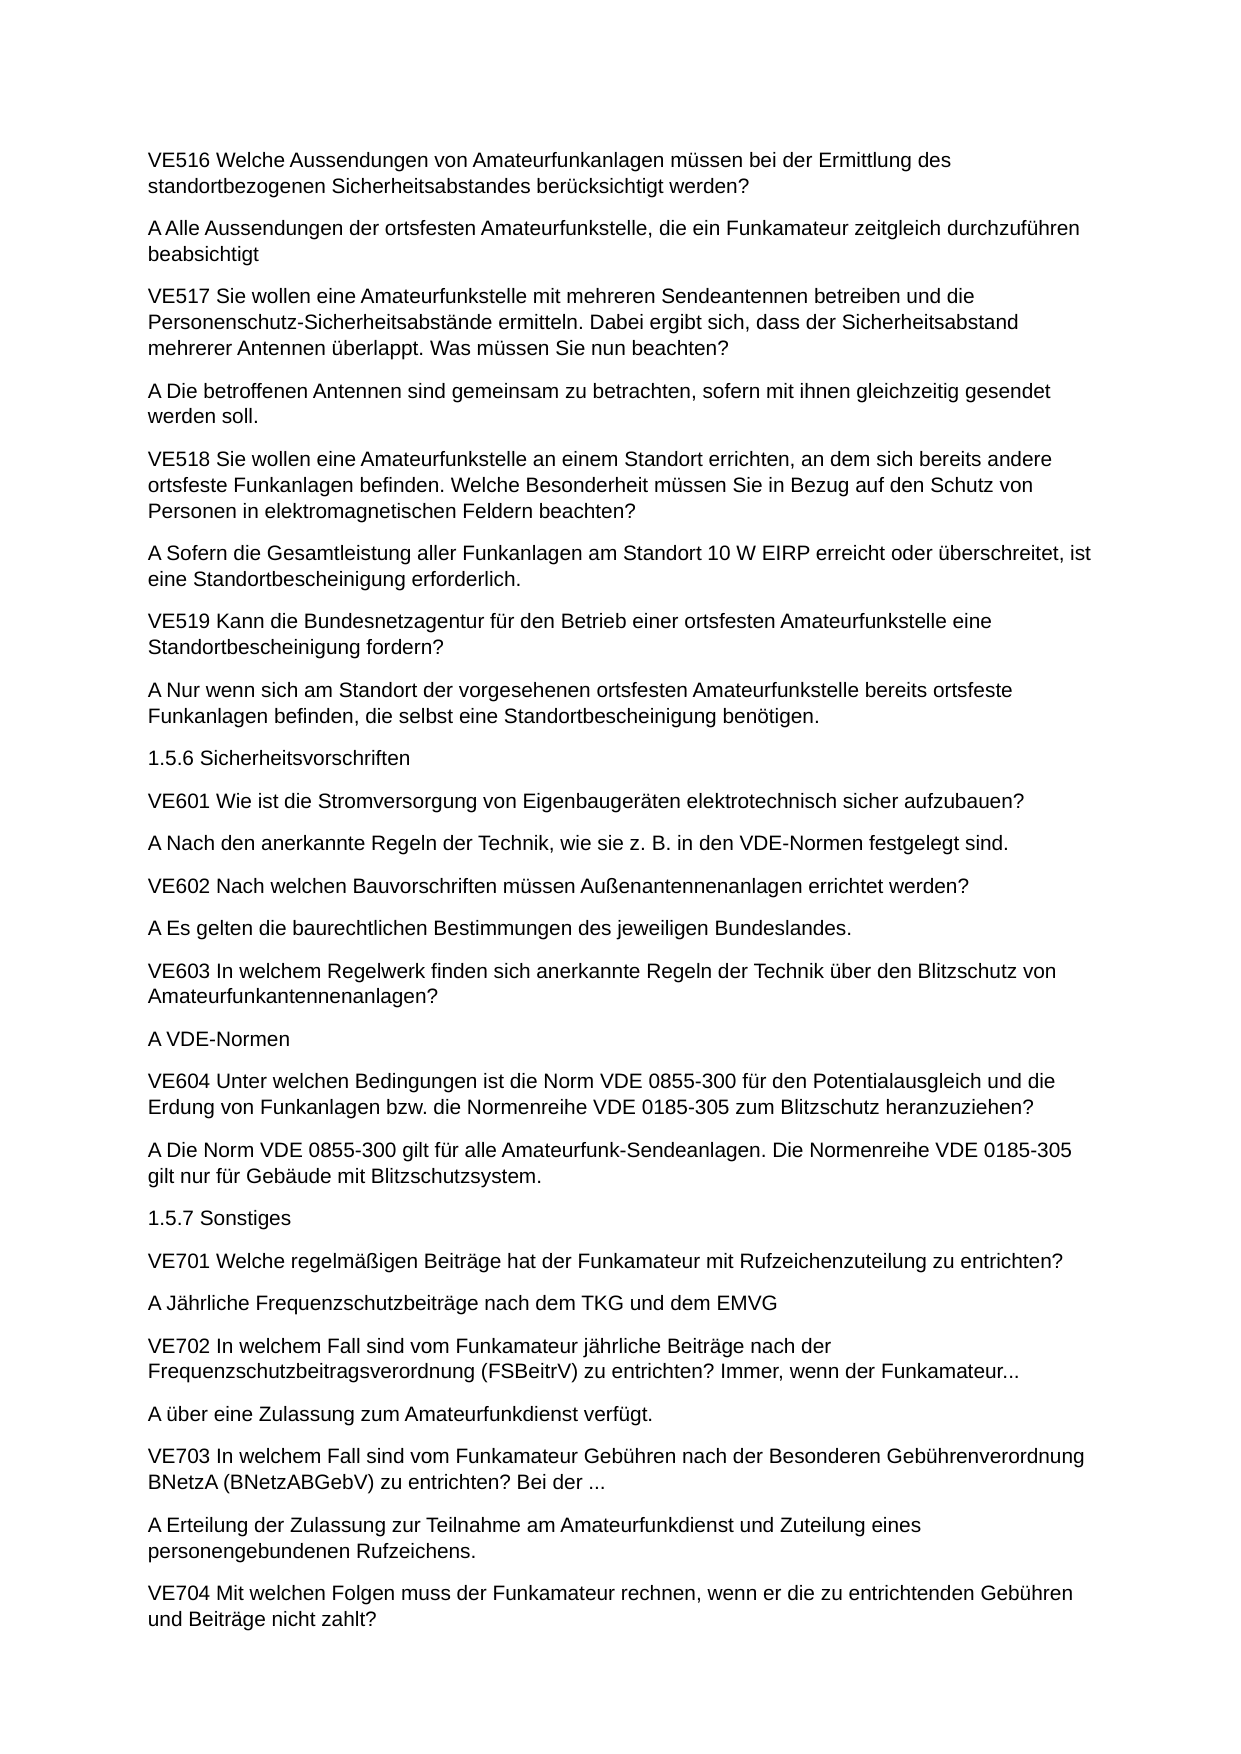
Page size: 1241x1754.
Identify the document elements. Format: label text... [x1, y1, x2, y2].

text VE519 Kann die Bundesnetzagentur für den Betrieb einer ortsfesten Amateurfunkstelle eine Standortbescheinigung fordern? [148, 609, 1093, 659]
text 1.5.7 Sonstiges [148, 1206, 1093, 1230]
text VE703 In welchem Fall sind vom Funkamateur Gebühren nach der Besonderen Gebührenverordnung BNetzA (BNetzABGebV) zu entrichten? Bei der ... [148, 1444, 1093, 1494]
text A Erteilung der Zulassung zur Teilnahme am Amateurfunkdienst und Zuteilung eines personengebundenen Rufzeichens. [148, 1513, 1093, 1562]
text A Nach den anerkannte Regeln der Technik, wie sie z. B. in den VDE-Normen festgelegt sind. [148, 831, 1093, 855]
text A Jährliche Frequenzschutzbeiträge nach dem TKG und dem EMVG [148, 1291, 1093, 1315]
text A Nur wenn sich am Standort der vorgesehenen ortsfesten Amateurfunkstelle bereits ortsfeste Funkanlagen befinden, die selbst eine Standortbescheinigung benötigen. [148, 678, 1093, 727]
text A über eine Zulassung zum Amateurfunkdienst verfügt. [148, 1402, 1093, 1426]
text VE601 Wie ist die Stromversorgung von Eigenbaugeräten elektrotechnisch sicher aufzubauen? [148, 788, 1093, 812]
text VE702 In welchem Fall sind vom Funkamateur jährliche Beiträge nach der Frequenzschutzbeitragsverordnung (FSBeitrV) zu entrichten? Immer, wenn der Funkamateur... [148, 1333, 1093, 1383]
text 1.5.6 Sicherheitsvorschriften [148, 746, 1093, 770]
text A Alle Aussendungen der ortsfesten Amateurfunkstelle, die ein Funkamateur zeitgleich durchzuführen beabsichtigt [148, 216, 1093, 266]
text A Die betroffenen Antennen sind gemeinsam zu betrachten, sofern mit ihnen gleichzeitig gesendet werden soll. [148, 378, 1093, 428]
text VE602 Nach welchen Bauvorschriften müssen Außenantennenanlagen errichtet werden? [148, 873, 1093, 897]
text A Die Norm VDE 0855-300 gilt für alle Amateurfunk-Sendeanlagen. Die Normenreihe VDE 0185-305 gilt nur für Gebäude mit Blitzschutzsystem. [148, 1138, 1093, 1187]
text VE517 Sie wollen eine Amateurfunkstelle mit mehreren Sendeantennen betreiben und die Personenschutz-Sicherheitsabstände ermitteln. Dabei ergibt sich, dass der Sicherheitsabstand mehrerer Antennen überlappt. Was müssen Sie nun beachten? [148, 284, 1093, 360]
text VE604 Unter welchen Bedingungen ist die Norm VDE 0855-300 für den Potentialausgleich und die Erdung von Funkanlagen bzw. die Normenreihe VDE 0185-305 zum Blitzschutz heranzuziehen? [148, 1069, 1093, 1119]
text VE704 Mit welchen Folgen muss der Funkamateur rechnen, wenn er die zu entrichtenden Gebühren und Beiträge nicht zahlt? [148, 1581, 1093, 1631]
text VE701 Welche regelmäßigen Beiträge hat der Funkamateur mit Rufzeichenzuteilung zu entrichten? [148, 1248, 1093, 1272]
text A Sofern die Gesamtleistung aller Funkanlagen am Standort 10 W EIRP erreicht oder überschreitet, ist eine Standortbescheinigung erforderlich. [148, 541, 1093, 591]
text VE518 Sie wollen eine Amateurfunkstelle an einem Standort errichten, an dem sich bereits andere ortsfeste Funkanlagen befinden. Welche Besonderheit müssen Sie in Bezug auf den Schutz von Personen in elektromagnetischen Feldern beachten? [148, 447, 1093, 522]
text A Es gelten die baurechtlichen Bestimmungen des jeweiligen Bundeslandes. [148, 916, 1093, 940]
text VE603 In welchem Regelwerk finden sich anerkannte Regeln der Technik über den Blitzschutz von Amateurfunkantennenanlagen? [148, 958, 1093, 1008]
text A VDE-Normen [148, 1027, 1093, 1051]
text VE516 Welche Aussendungen von Amateurfunkanlagen müssen bei der Ermittlung des standortbezogenen Sicherheitsabstandes berücksichtigt werden? [148, 148, 1093, 197]
